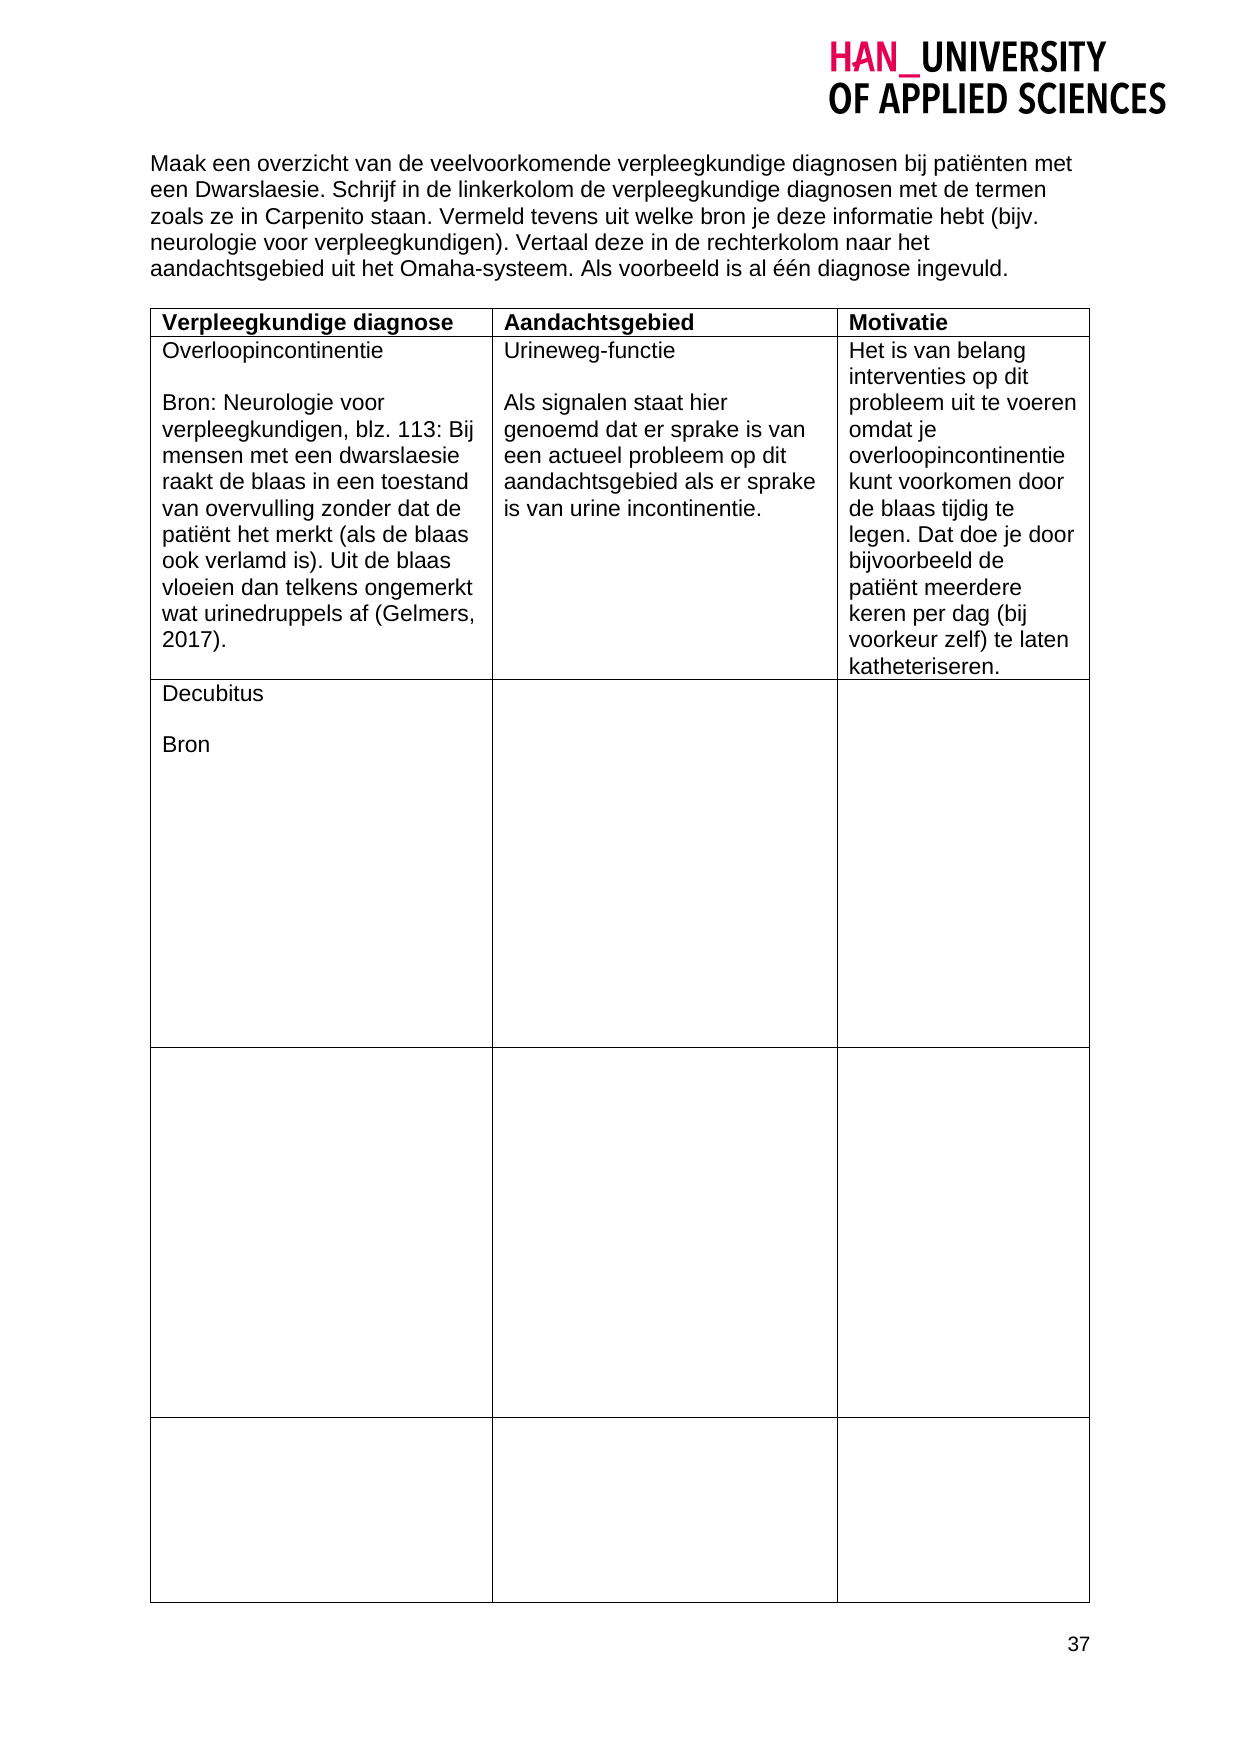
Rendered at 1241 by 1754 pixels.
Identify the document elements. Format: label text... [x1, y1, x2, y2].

table_cell Decubitus Bron [151, 680, 492, 1047]
table_cell [493, 1418, 837, 1602]
table_cell [838, 1048, 1089, 1417]
table_cell Overloopincontinentie Bron: Neurologie voor verpleegkundigen, blz. 113: Bij mensen met een dwarslaesie raakt de blaas in een toestand van overvulling zonder dat de patiënt het merkt (als de blaas ook verlamd is). Uit de blaas vloeien dan telkens ongemerkt wat urinedruppels af (Gelmers, 2017). [151, 337, 492, 679]
table_cell Het is van belang interventies op dit probleem uit te voeren omdat je overloopincontinentie kunt voorkomen door de blaas tijdig te legen. Dat doe je door bijvoorbeeld de patiënt meerdere keren per dag (bij voorkeur zelf) te laten katheteriseren. [838, 337, 1089, 679]
table_header Verpleegkundige diagnose [151, 309, 492, 336]
table_cell [838, 1418, 1089, 1602]
table_cell [493, 680, 837, 1047]
table_header Motivatie [838, 309, 1089, 336]
table_cell [493, 1048, 837, 1417]
table_cell Urineweg-functie Als signalen staat hier genoemd dat er sprake is van een actueel probleem op dit aandachtsgebied als er sprake is van urine incontinentie. [493, 337, 837, 679]
table_cell [151, 1418, 492, 1602]
picture [0, 0, 1241, 212]
table_cell [151, 1048, 492, 1417]
table_cell [838, 680, 1089, 1047]
text Maak een overzicht van de veelvoorkomende verpleegkundige diagnosen bij patiënten met een Dwarslaesie. Schrijf in de linkerkolom de verpleegkundige diagnosen met de termen zoals ze in Carpenito staan. Vermeld tevens uit welke bron je deze informatie hebt (bijv. neurologie voor verpleegkundigen). Vertaal deze in de rechterkolom naar het aandachtsgebied uit het Omaha-systeem. Als voorbeeld is al één diagnose ingevuld. [150, 150, 1090, 282]
table_header Aandachtsgebied [493, 309, 837, 336]
